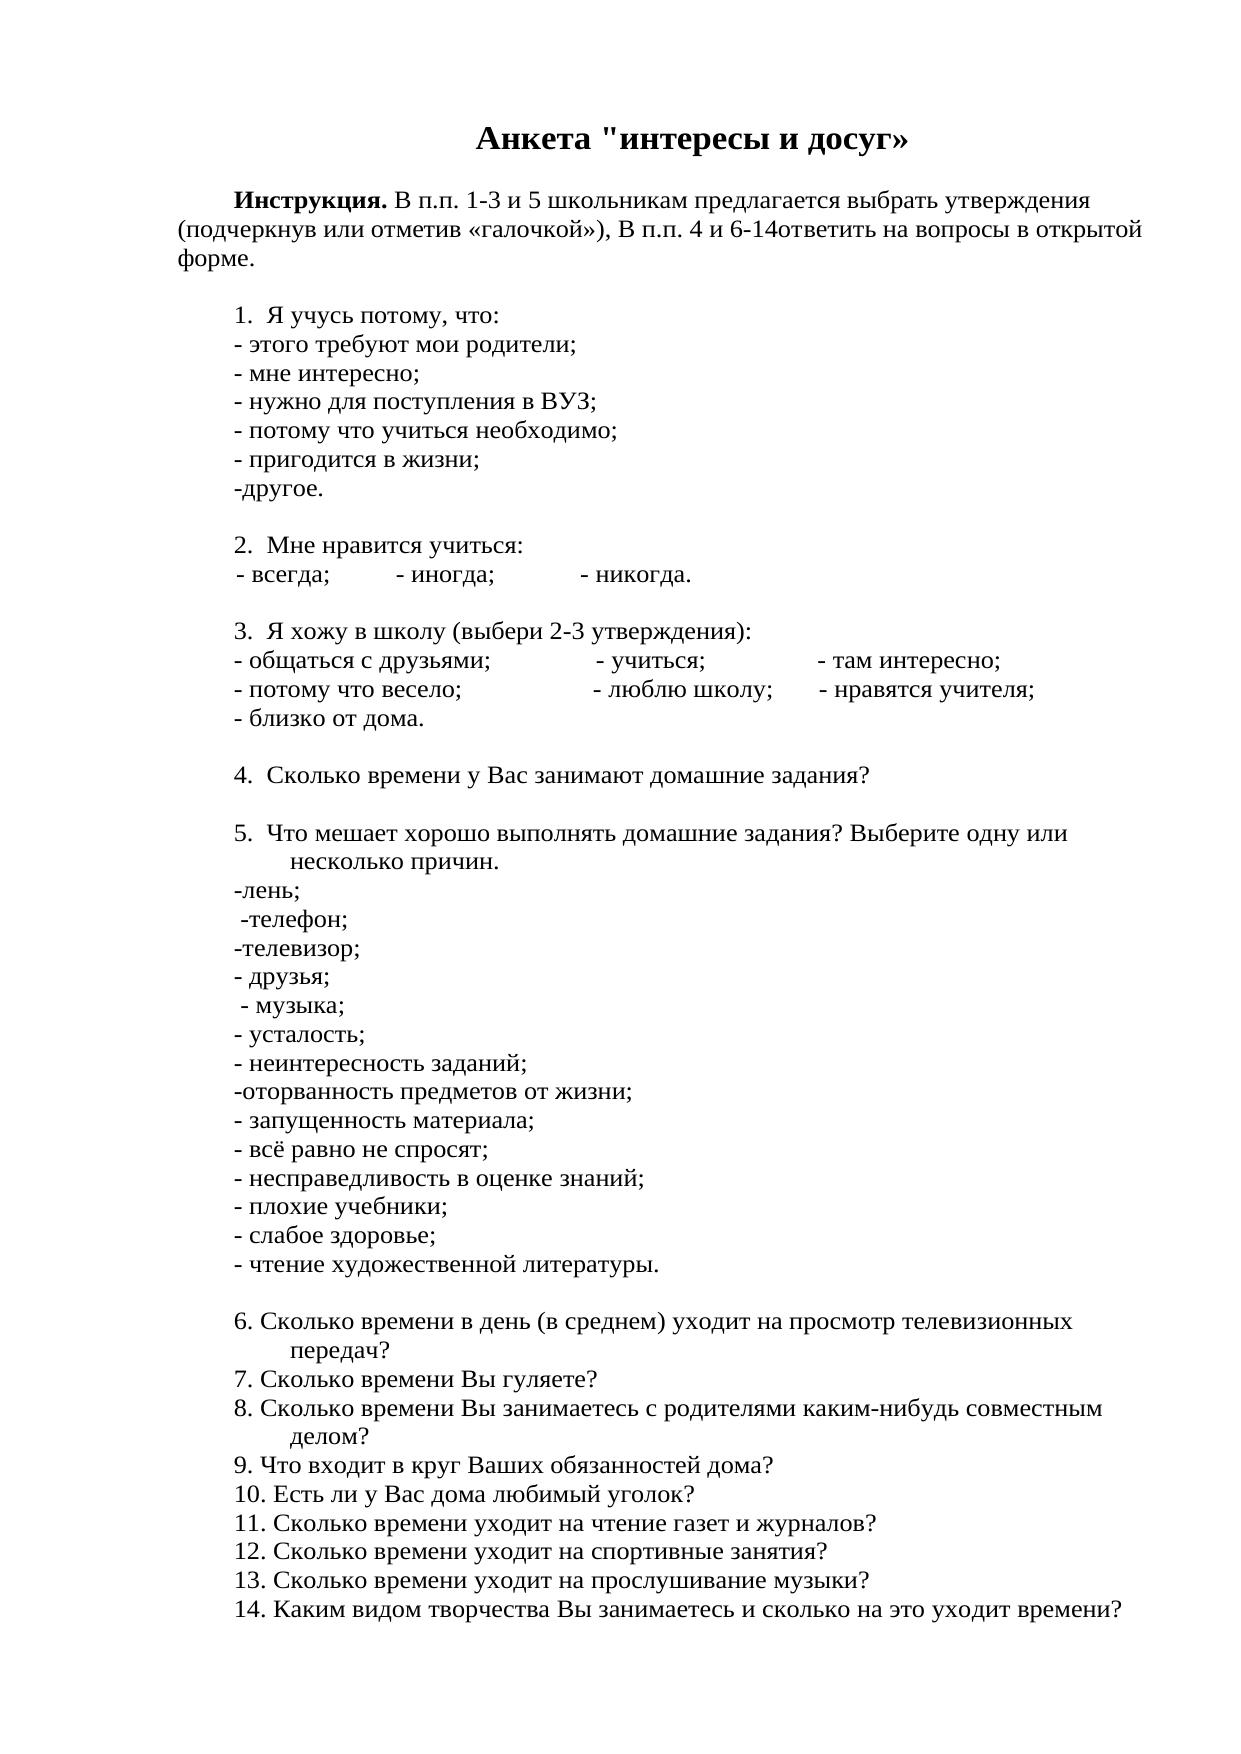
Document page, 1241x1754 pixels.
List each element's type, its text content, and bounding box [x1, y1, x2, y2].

text 1. Я учусь потому, что: [233, 300, 1152, 329]
text - плохие учебники; [233, 1191, 1152, 1220]
text - пригодится в жизни; [233, 444, 1152, 473]
text - общаться с друзьями; - учиться; - там интересно; [233, 645, 1152, 674]
text 3. Я хожу в школу (выбери 2-3 утверждения): [233, 616, 1152, 645]
text 14. Каким видом творчества Вы занимаетесь и сколько на это уходит времени? [233, 1594, 1152, 1623]
text - несправедливость в оценке знаний; [233, 1163, 1152, 1191]
text -оторванность предметов от жизни; [233, 1076, 1152, 1105]
text 12. Сколько времени уходит на спортивные занятия? [233, 1536, 1152, 1565]
text - всегда; - иногда; - никогда. [177, 559, 1152, 588]
text 2. Мне нравится учиться: [233, 530, 1152, 559]
text 7. Сколько времени Вы гуляете? [233, 1364, 1152, 1393]
text 13. Сколько времени уходит на прослушивание музыки? [233, 1565, 1152, 1594]
text - этого требуют мои родители; [233, 329, 1152, 358]
text - близко от дома. [233, 703, 1152, 731]
text - друзья; [233, 961, 1152, 990]
text -телефон; [233, 904, 1152, 933]
text - слабое здоровье; [233, 1220, 1152, 1249]
text - потому что весело; - люблю школу; - нравятся учителя; [233, 674, 1152, 703]
text -телевизор; [233, 933, 1152, 961]
text Инструкция. В п.п. 1-3 и 5 школьникам предлагается выбрать утверждения (подчеркнув или отметив «галочкой»), В п.п. 4 и 6-14ответить на вопросы в открытой форме. [177, 185, 1152, 271]
text 8. Сколько времени Вы занимаетесь с родителями каким-нибудь совместным делом? [233, 1393, 1152, 1450]
text - потому что учиться необходимо; [233, 415, 1152, 444]
text 10. Есть ли у Вас дома любимый уголок? [233, 1479, 1152, 1508]
text - запущенность материала; [233, 1105, 1152, 1134]
text 5. Что мешает хорошо выполнять домашние задания? Выберите одну или несколько причин. [233, 818, 1152, 875]
text - неинтересность заданий; [233, 1048, 1152, 1076]
text -другое. [233, 473, 1152, 501]
text - мне интересно; [233, 358, 1152, 386]
text 4. Сколько времени у Вас занимают домашние задания? [233, 760, 1152, 789]
text -лень; [233, 875, 1152, 904]
text 9. Что входит в круг Ваших обязанностей дома? [233, 1450, 1152, 1479]
text 6. Сколько времени в день (в среднем) уходит на просмотр телевизионных передач? [233, 1306, 1152, 1364]
text Анкета "интересы и досуг» [177, 118, 1152, 156]
text - музыка; [233, 990, 1152, 1019]
text 11. Сколько времени уходит на чтение газет и журналов? [233, 1508, 1152, 1536]
text - чтение художественной литературы. [233, 1249, 1152, 1278]
text - всё равно не спросят; [233, 1134, 1152, 1163]
text - нужно для поступления в ВУЗ; [233, 386, 1152, 415]
text - усталость; [233, 1019, 1152, 1048]
